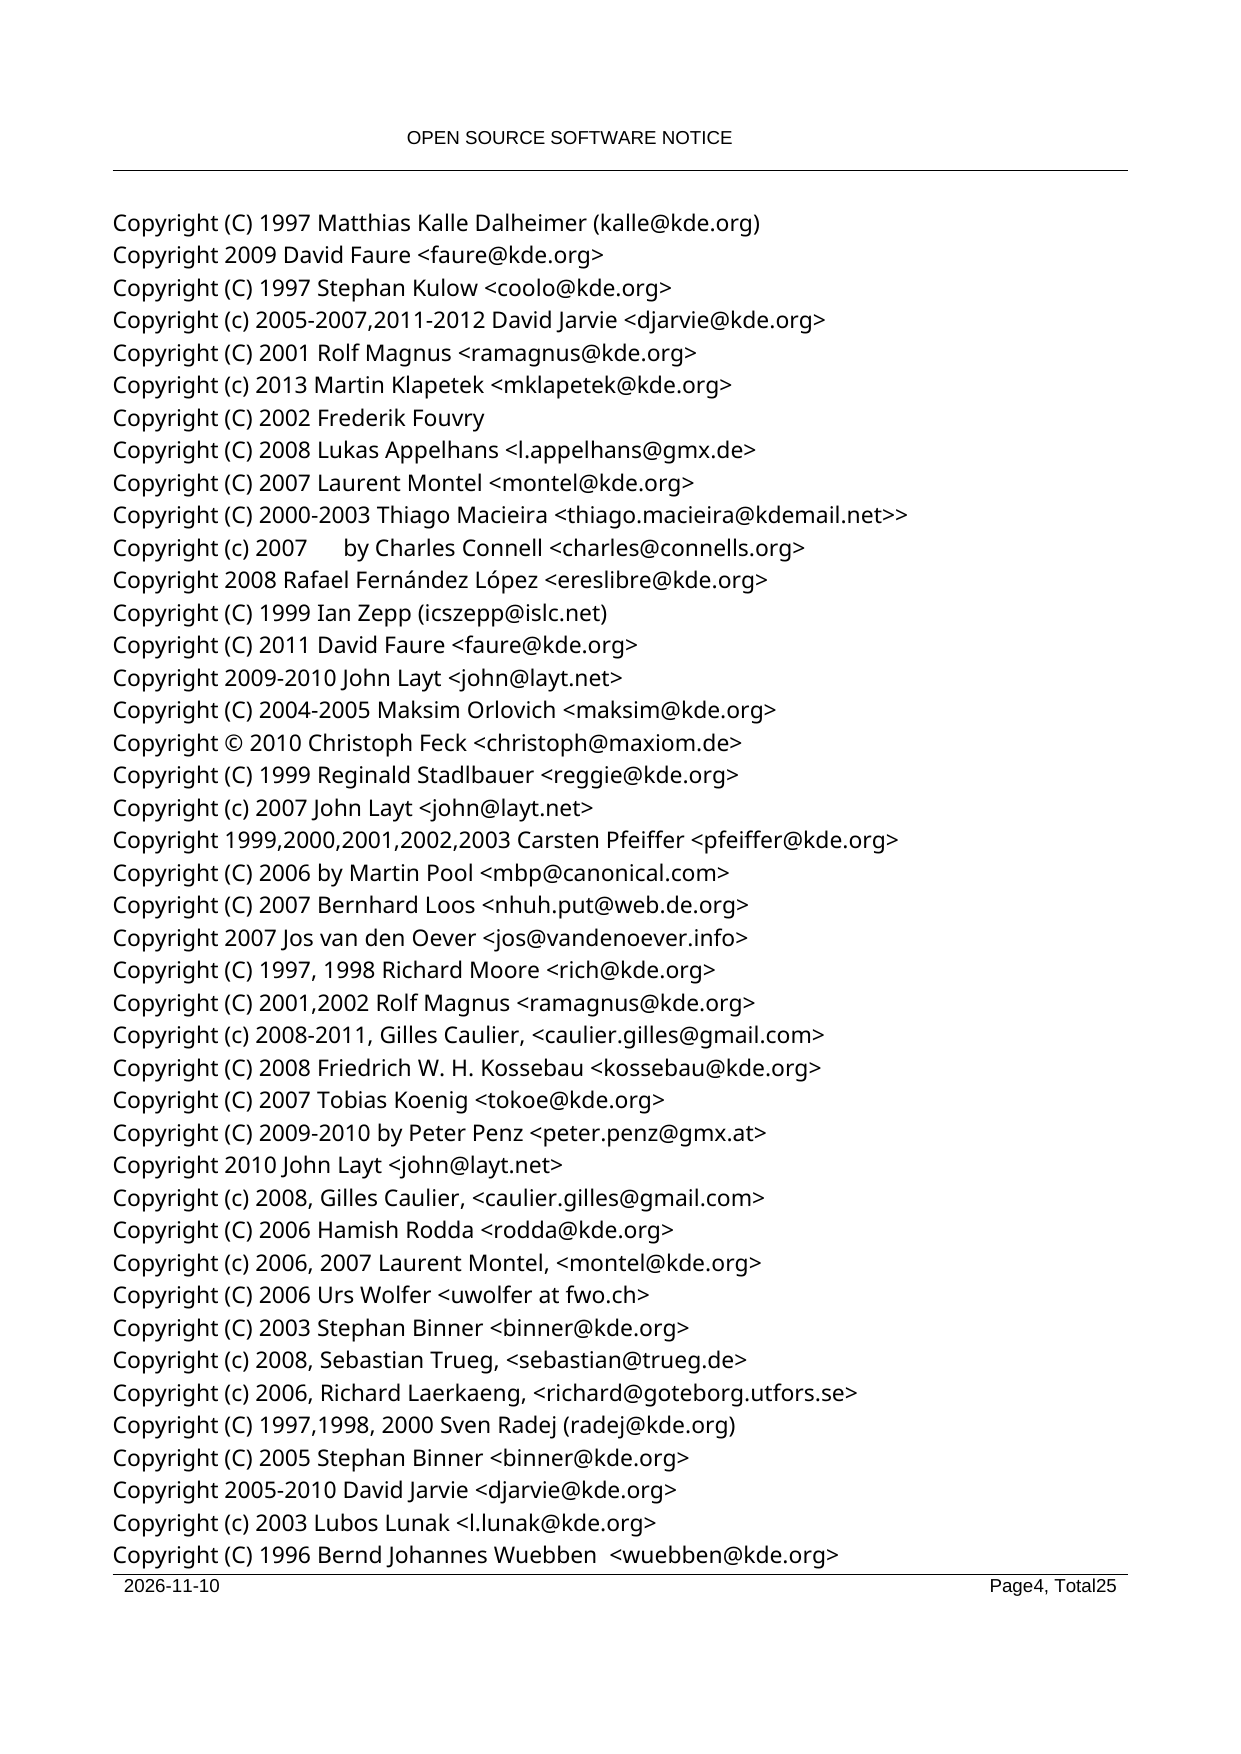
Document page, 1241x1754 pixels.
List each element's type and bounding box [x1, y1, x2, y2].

text [112, 206, 1128, 1571]
